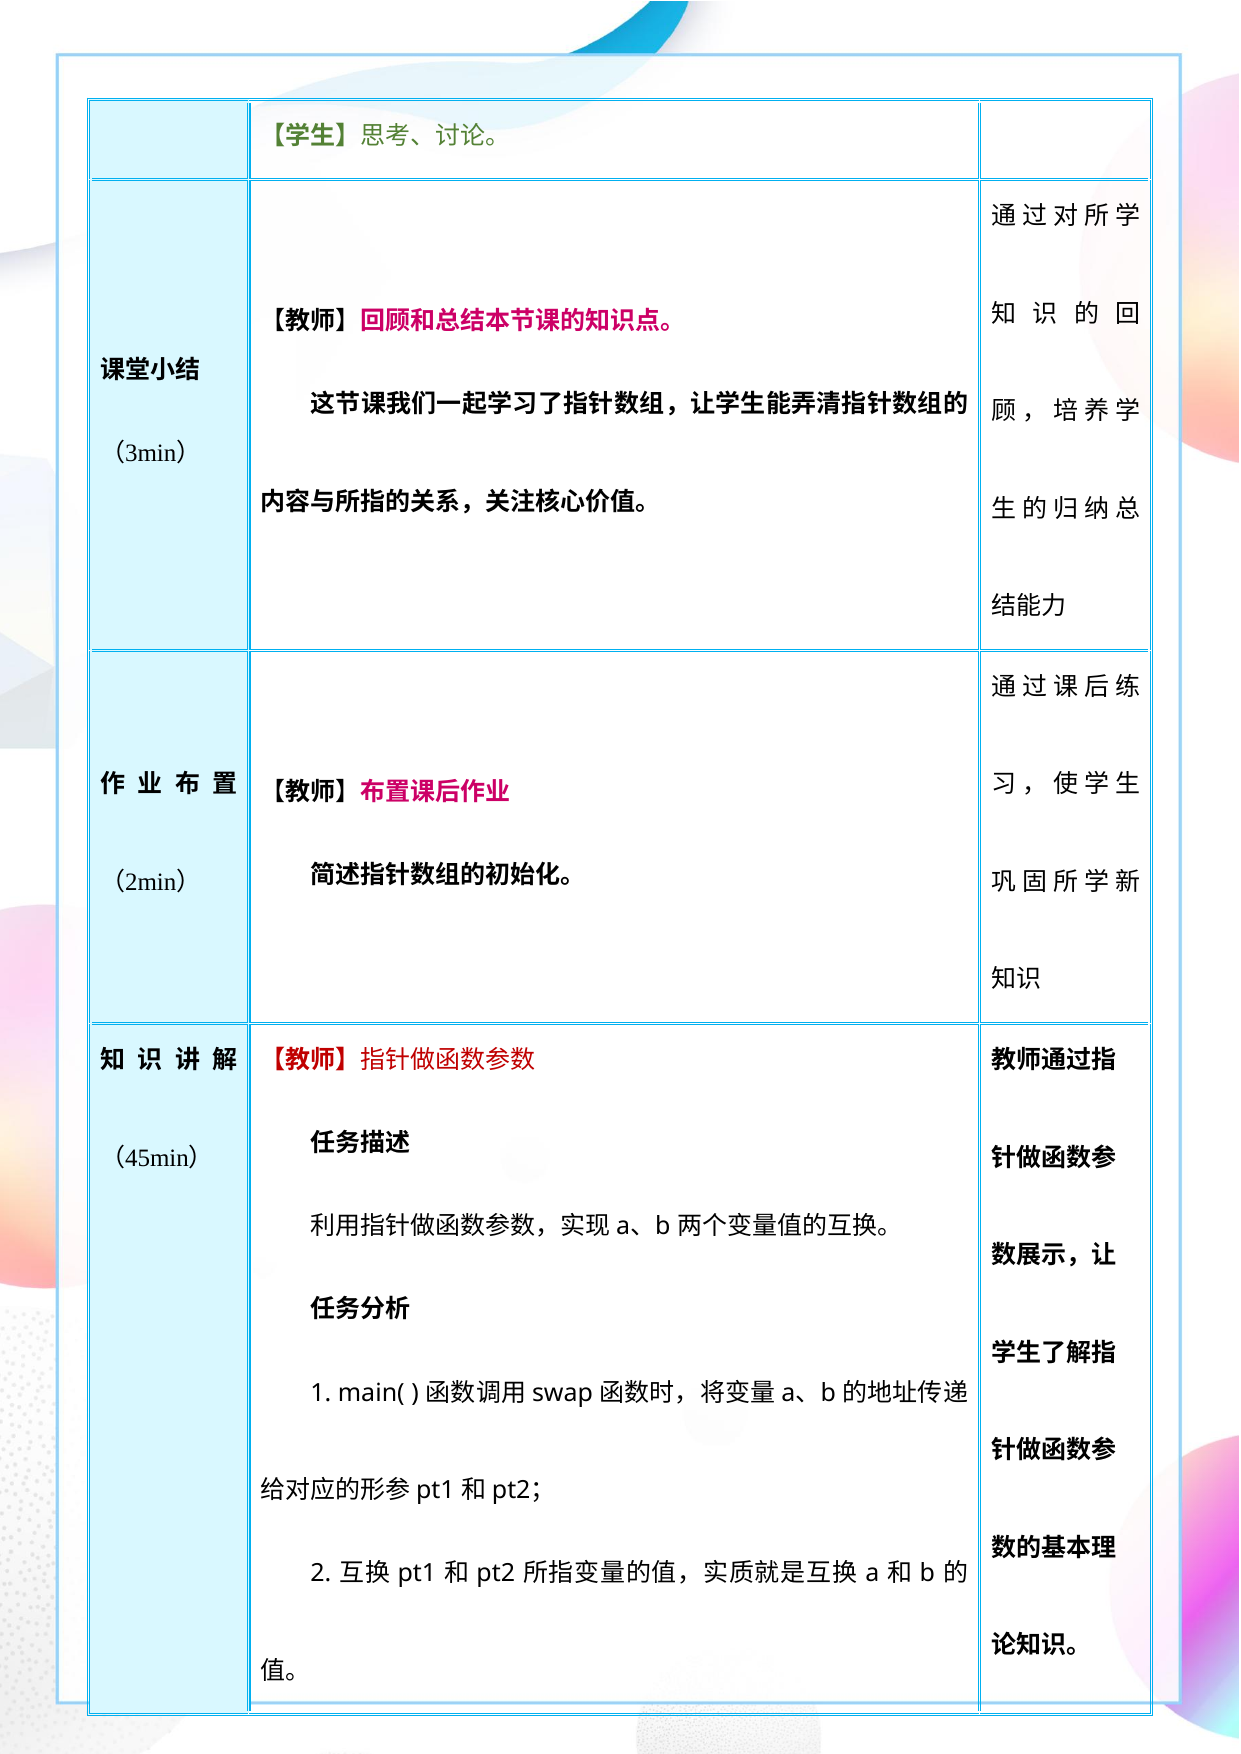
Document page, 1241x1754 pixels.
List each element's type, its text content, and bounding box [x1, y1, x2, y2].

table_cell 知识讲解（45min） [89, 1022, 249, 1713]
table_cell 【教师】回顾和总结本节课的知识点。 这节课我们一起学习了指针数组，让学生能弄清指针数组的内容与所指的关系，关注核心价值。 [251, 181, 978, 649]
table_cell 通过对所学知识的回顾，培养学生的归纳总结能力 [980, 178, 1152, 649]
table_cell 通过课后练习，使学生巩固所学新知识 [980, 649, 1152, 1022]
table_cell 作业布置（2min） [89, 649, 249, 1022]
picture [0, 1, 1239, 1754]
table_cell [980, 101, 1150, 178]
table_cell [249, 1025, 979, 1713]
table_cell 【教师】布置课后作业 简述指针数组的初始化。 [251, 652, 978, 1022]
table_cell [249, 101, 979, 178]
table_cell 知识讲解（45min） [90, 99, 249, 178]
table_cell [980, 1022, 1152, 1713]
table_cell 课堂小结 （3min） [89, 178, 249, 649]
